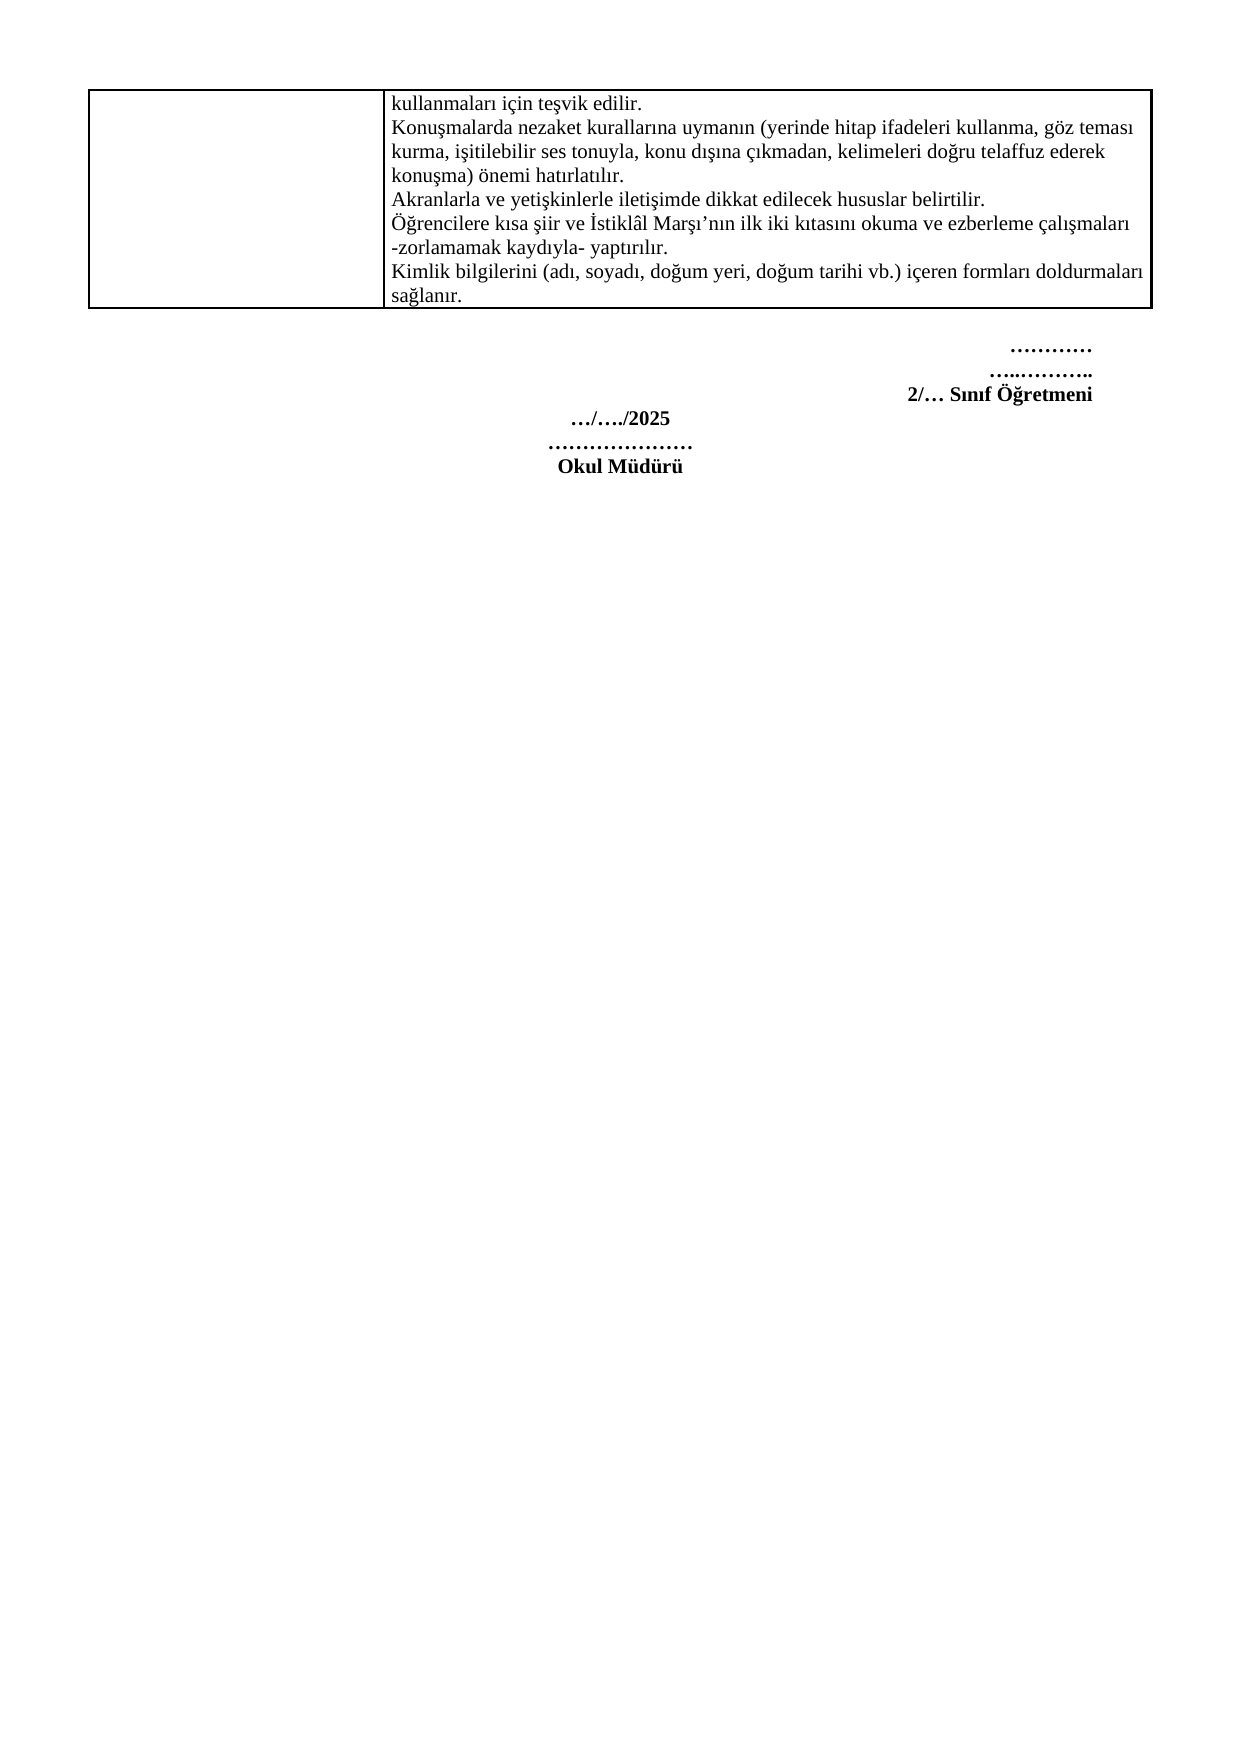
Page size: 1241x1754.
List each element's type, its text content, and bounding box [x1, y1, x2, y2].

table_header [90, 91, 383, 307]
text 2/… Sınıf Öğretmeni [148, 382, 1092, 406]
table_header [385, 91, 1150, 307]
text ………………… [148, 430, 1092, 454]
text …/…./2025 [148, 406, 1092, 430]
text ……………..……….. [148, 333, 1092, 382]
text Okul Müdürü [148, 454, 1092, 478]
